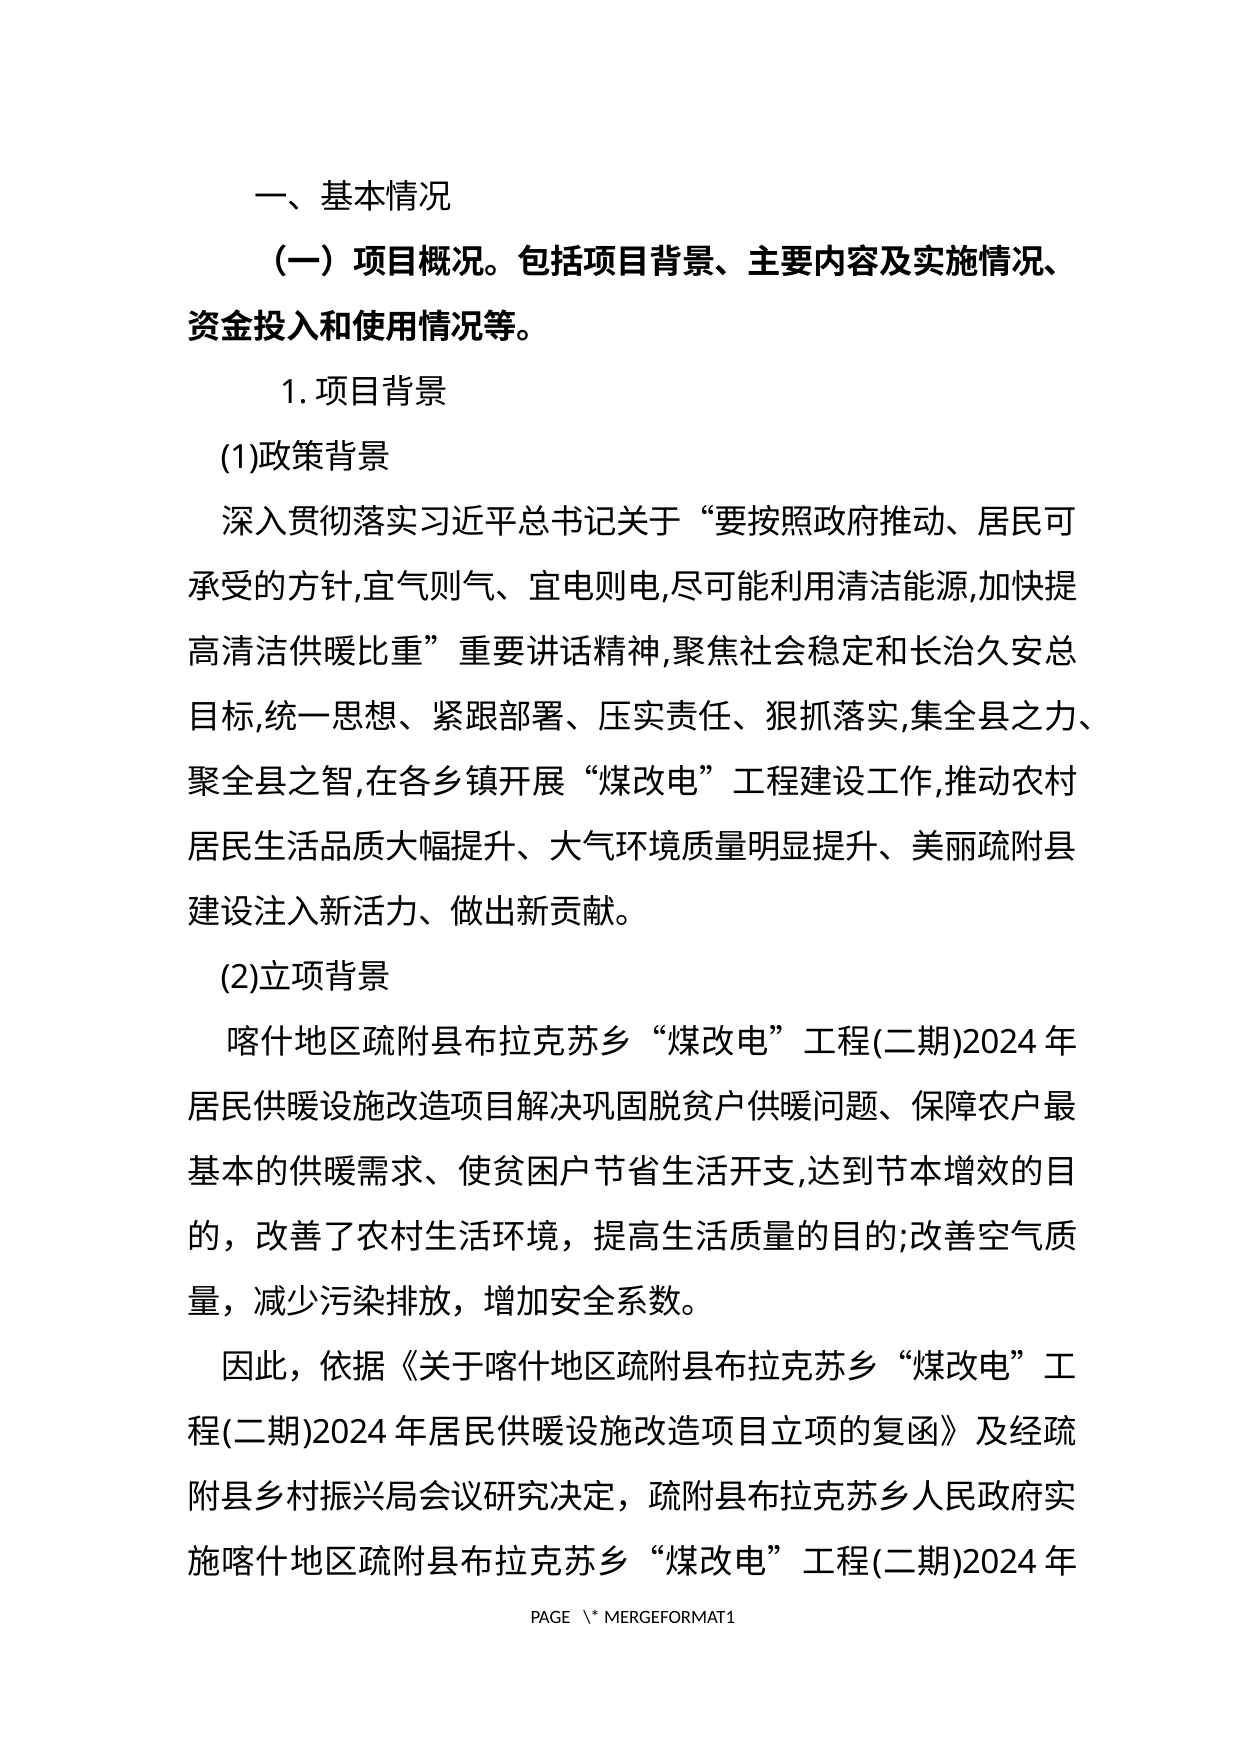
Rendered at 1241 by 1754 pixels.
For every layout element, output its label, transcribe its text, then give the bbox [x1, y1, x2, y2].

text （一）项目概况。包括项目背景、主要内容及实施情况、资金投入和使用情况等。 [187, 227, 1078, 357]
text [187, 357, 1078, 1592]
text 一、基本情况 [187, 162, 1078, 227]
